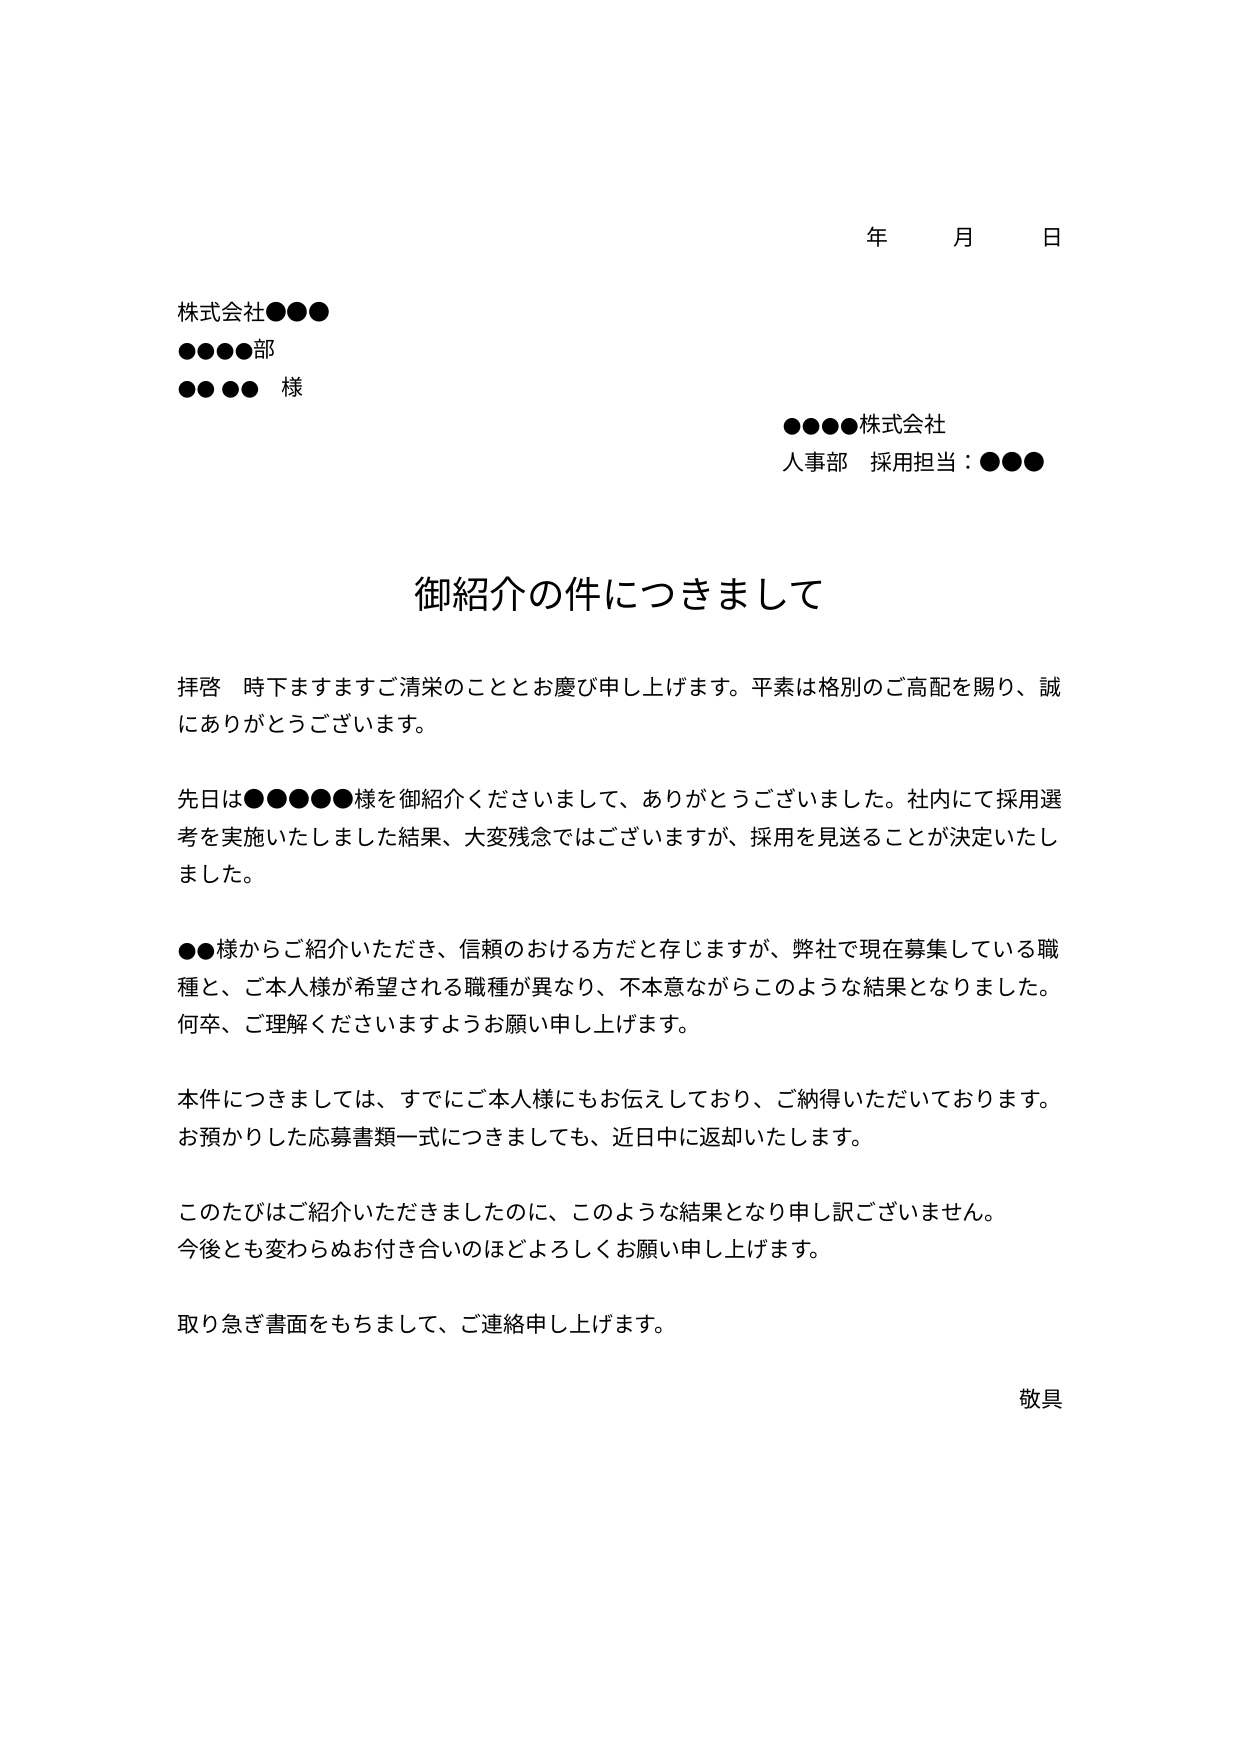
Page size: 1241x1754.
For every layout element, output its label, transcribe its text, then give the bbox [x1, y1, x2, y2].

text ●●●●部 [177, 329, 1063, 367]
text 先日は●●●●●様を御紹介くださいまして、ありがとうございました。社内にて採用選考を実施いたしました結果、大変残念ではございますが、採用を見送ることが決定いたしました。 [177, 779, 1063, 892]
text ●●●●株式会社 [177, 404, 1063, 442]
text 取り急ぎ書面をもちまして、ご連絡申し上げます。 [177, 1304, 1063, 1342]
text 株式会社●●● [177, 292, 1063, 329]
text 御紹介の件につきまして [177, 554, 1063, 629]
text 年 月 日 [177, 217, 1063, 254]
text 今後とも変わらぬお付き合いのほどよろしくお願い申し上げます。 [177, 1229, 1063, 1267]
text 敬具 [177, 1379, 1063, 1417]
text ●● ●● 様 [177, 367, 1063, 404]
text 拝啓 時下ますますご清栄のこととお慶び申し上げます。平素は格別のご高配を賜り、誠にありがとうございます。 [177, 667, 1063, 742]
text このたびはご紹介いただきましたのに、このような結果となり申し訳ございません。 [177, 1192, 1063, 1229]
text ●●様からご紹介いただき、信頼のおける方だと存じますが、弊社で現在募集している職種と、ご本人様が希望される職種が異なり、不本意ながらこのような結果となりました。何卒、ご理解くださいますようお願い申し上げます。 [177, 929, 1063, 1042]
text 人事部 採用担当：●●● [177, 442, 1063, 479]
text 本件につきましては、すでにご本人様にもお伝えしており、ご納得いただいております。お預かりした応募書類一式につきましても、近日中に返却いたします。 [177, 1079, 1063, 1154]
